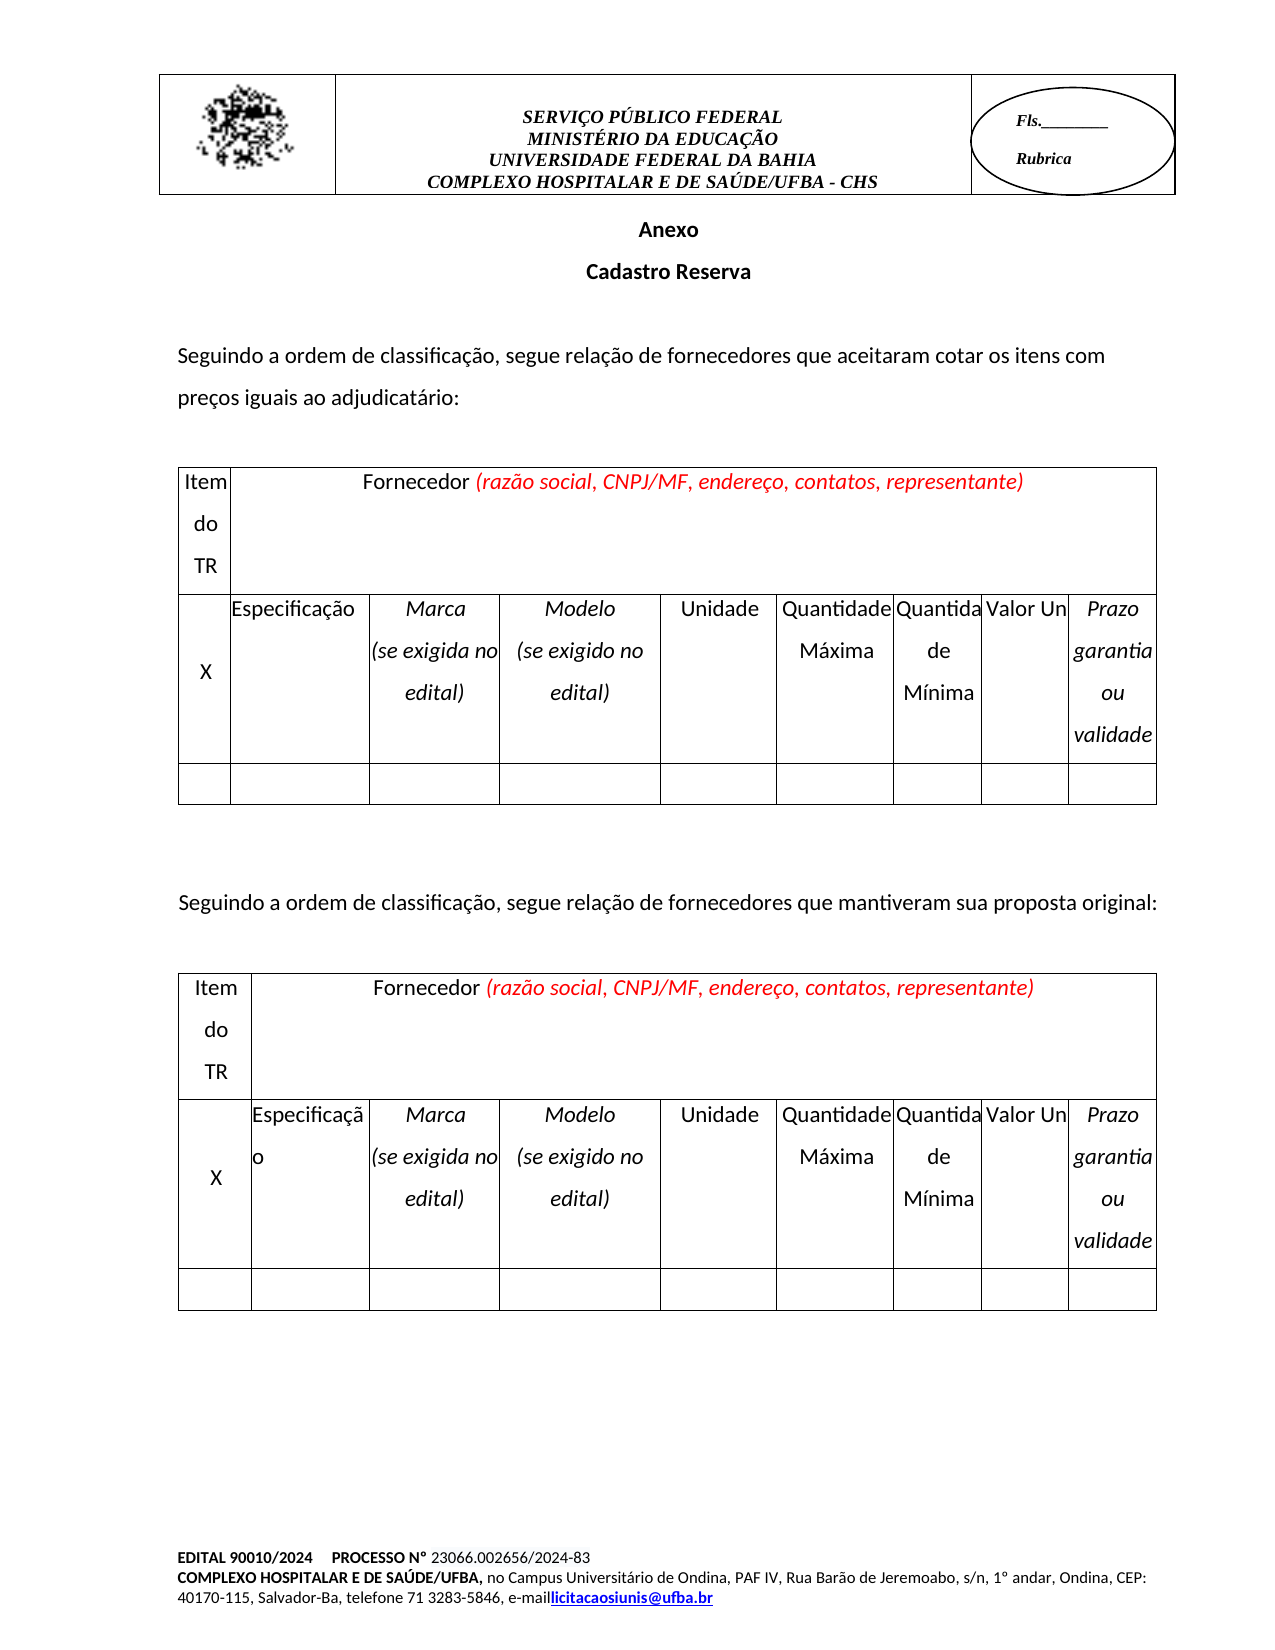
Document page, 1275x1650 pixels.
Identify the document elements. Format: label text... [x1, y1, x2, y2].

table_cell Especificação [231, 595, 369, 762]
table_cell [370, 1269, 499, 1310]
table_cell [500, 764, 660, 804]
table_cell [661, 1269, 776, 1310]
table_cell [894, 764, 981, 804]
table_cell [777, 764, 893, 804]
table_cell Marca (se exigida no edital) [370, 595, 499, 762]
table_cell Unidade [661, 1100, 776, 1268]
text Cadastro Reserva [177, 257, 1160, 285]
table_cell [370, 764, 499, 804]
table_cell Especificação [252, 1100, 369, 1268]
table_cell [252, 1269, 369, 1310]
table_header Item do TR [179, 468, 230, 594]
table_cell Unidade [661, 595, 776, 762]
table_header Item do TR [179, 974, 251, 1099]
table_cell Prazo garantia ou validade [1069, 1100, 1156, 1268]
text Seguindo a ordem de classificação, segue relação de fornecedores que aceitaram cotar os itens com preços iguais ao adjudicatário: [177, 341, 1160, 411]
table_header Fornecedor (razão social, CNPJ/MF, endereço, contatos, representante) [231, 468, 1156, 594]
table_cell Valor Un [982, 595, 1068, 762]
table_cell X [179, 595, 230, 762]
table_cell [179, 764, 230, 804]
table_cell X [179, 1100, 251, 1268]
table_cell [982, 764, 1068, 804]
table_cell [661, 764, 776, 804]
table_cell Marca (se exigida no edital) [370, 1100, 499, 1268]
table_cell QuantidadeMáxima [777, 595, 893, 762]
table_cell [231, 764, 369, 804]
table_cell Modelo (se exigido no edital) [500, 595, 660, 762]
table_cell [1069, 1269, 1156, 1310]
table_cell Prazo garantia ou validade [1069, 595, 1156, 762]
table_cell [894, 1269, 981, 1310]
table_cell Modelo (se exigido no edital) [500, 1100, 660, 1268]
table_cell [777, 1269, 893, 1310]
table_cell Quantidade Mínima [894, 1100, 981, 1268]
text Seguindo a ordem de classificação, segue relação de fornecedores que mantiveram sua proposta original: [177, 888, 1160, 917]
table_header Fornecedor (razão social, CNPJ/MF, endereço, contatos, representante) [252, 974, 1156, 1099]
table_cell [1069, 764, 1156, 804]
table_cell Valor Un [982, 1100, 1068, 1268]
table_cell [179, 1269, 251, 1310]
table_cell [500, 1269, 660, 1310]
text Anexo [177, 215, 1160, 243]
table_cell QuantidadeMáxima [777, 1100, 893, 1268]
table_cell [982, 1269, 1068, 1310]
table_cell Quantidade Mínima [894, 595, 981, 762]
